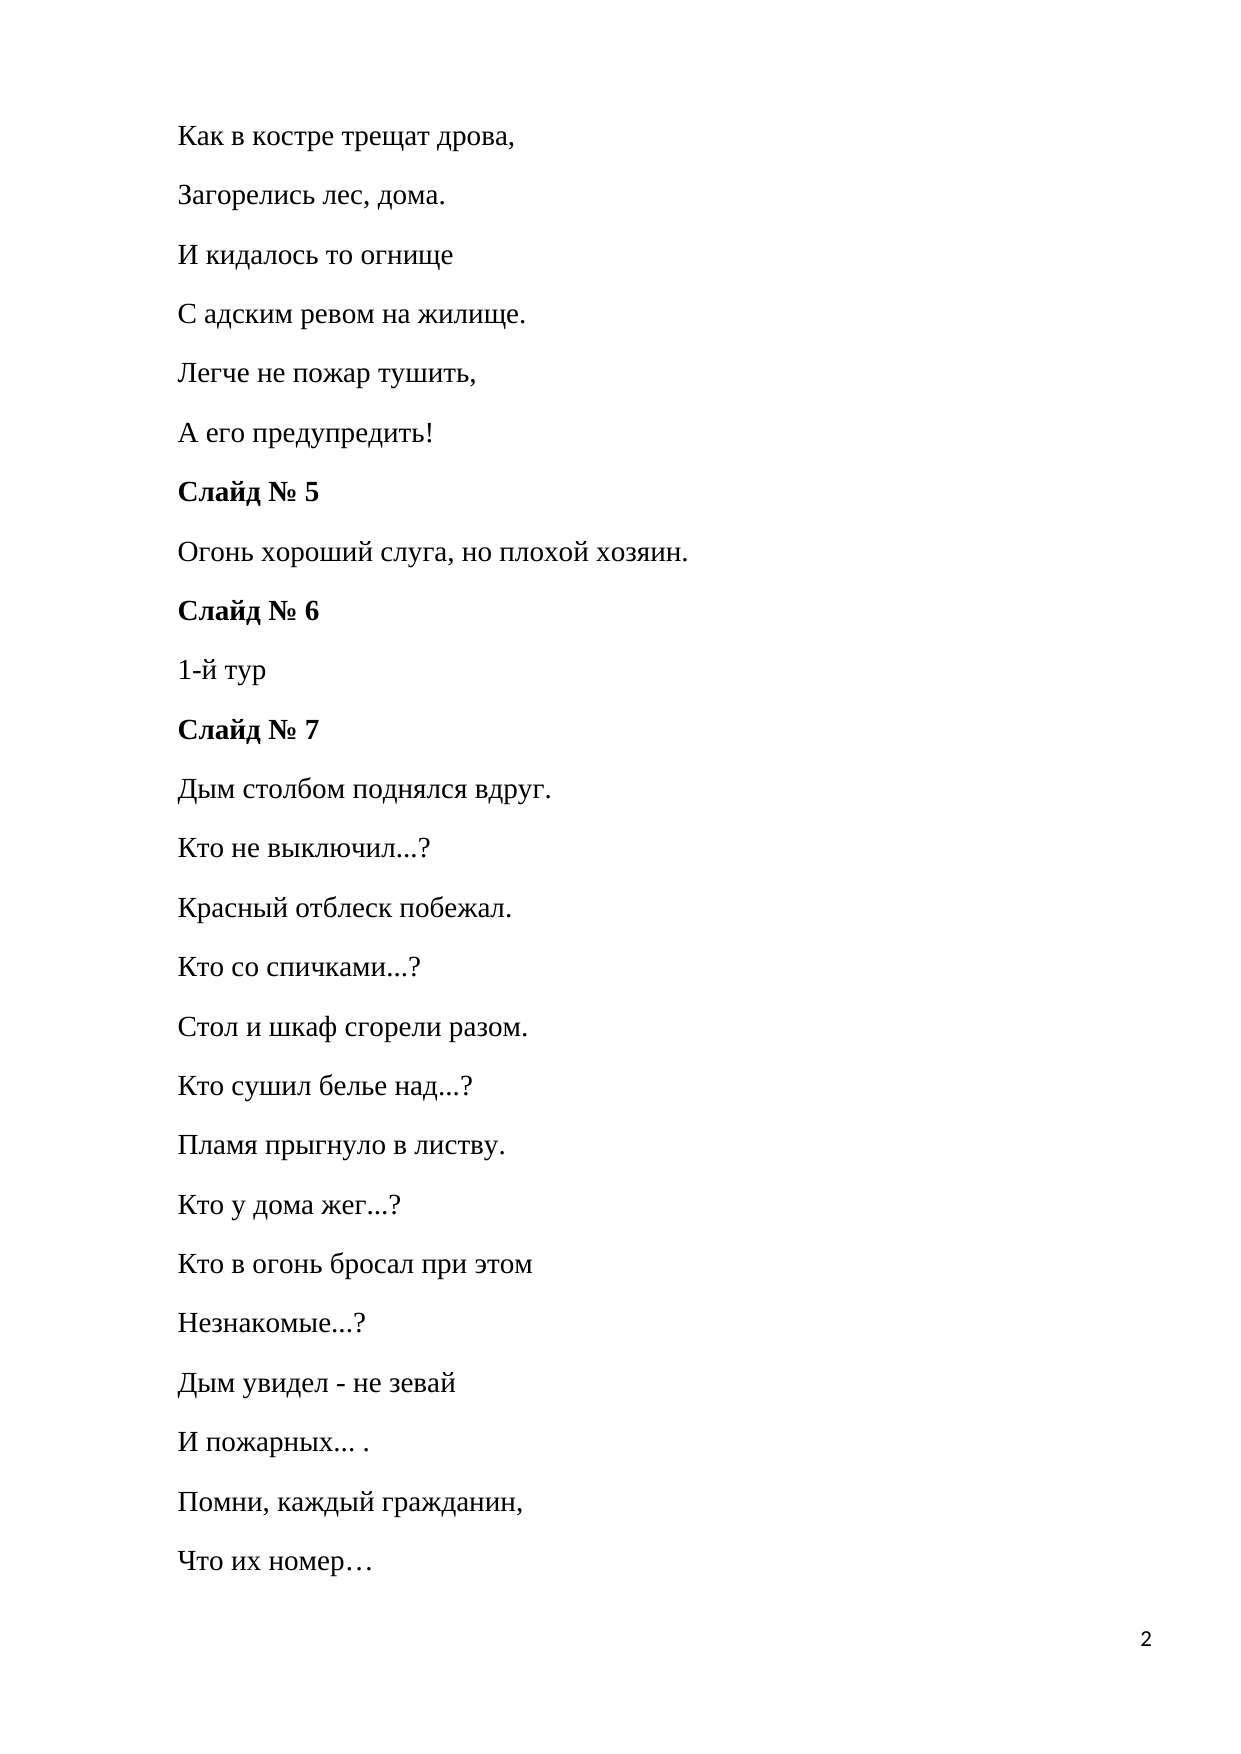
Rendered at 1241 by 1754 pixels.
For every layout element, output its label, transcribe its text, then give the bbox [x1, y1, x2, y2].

text Кто в огонь бросал при этом [177, 1246, 1152, 1280]
text Слайд № 6 [177, 593, 1152, 627]
text Дым столбом поднялся вдруг. [177, 771, 1152, 805]
text Кто у дома жег...? [177, 1187, 1152, 1220]
text Помни, каждый гражданин, [177, 1484, 1152, 1517]
text С адским ревом на жилище. [177, 296, 1152, 330]
text Огонь хороший слуга, но плохой хозяин. [177, 534, 1152, 567]
text Кто со спичками...? [177, 949, 1152, 983]
text Дым увидел - не зевай [177, 1365, 1152, 1398]
text Пламя прыгнуло в листву. [177, 1127, 1152, 1161]
text Красный отблеск побежал. [177, 890, 1152, 923]
text Как в костре трещат дрова, [177, 118, 1152, 152]
text Легче не пожар тушить, [177, 356, 1152, 389]
text Слайд № 5 [177, 474, 1152, 508]
text Кто сушил белье над...? [177, 1068, 1152, 1102]
text Кто не выключил...? [177, 831, 1152, 864]
text Незнакомые...? [177, 1306, 1152, 1339]
text 1-й тур [177, 652, 1152, 686]
text Слайд № 7 [177, 712, 1152, 745]
text И кидалось то огнище [177, 237, 1152, 270]
text И пожарных... . [177, 1424, 1152, 1458]
text А его предупредить! [177, 415, 1152, 448]
text Что их номер… [177, 1543, 1152, 1577]
text Стол и шкаф сгорели разом. [177, 1009, 1152, 1042]
text Загорелись лес, дома. [177, 177, 1152, 211]
